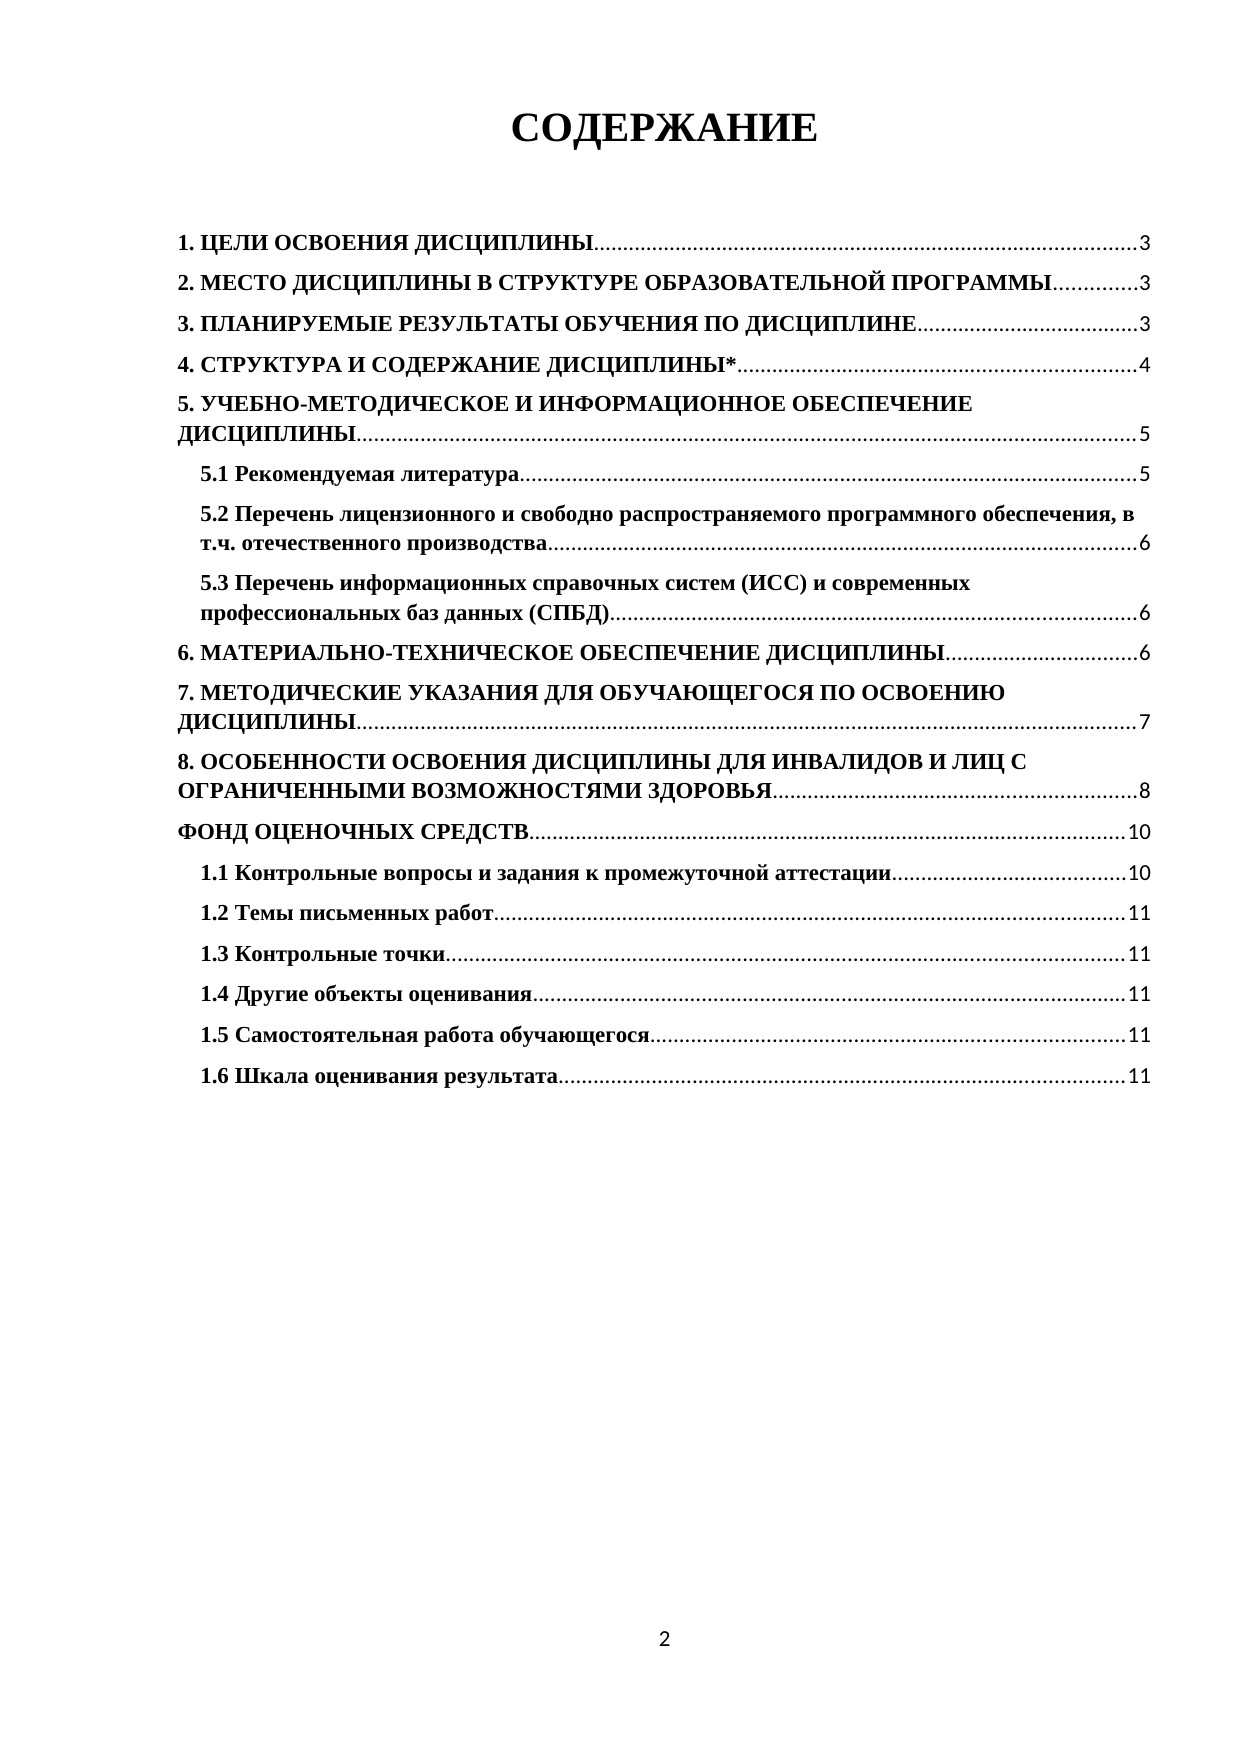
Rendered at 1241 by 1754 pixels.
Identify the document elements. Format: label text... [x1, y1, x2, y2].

text СОДЕРЖАНИЕ [177, 102, 1152, 150]
